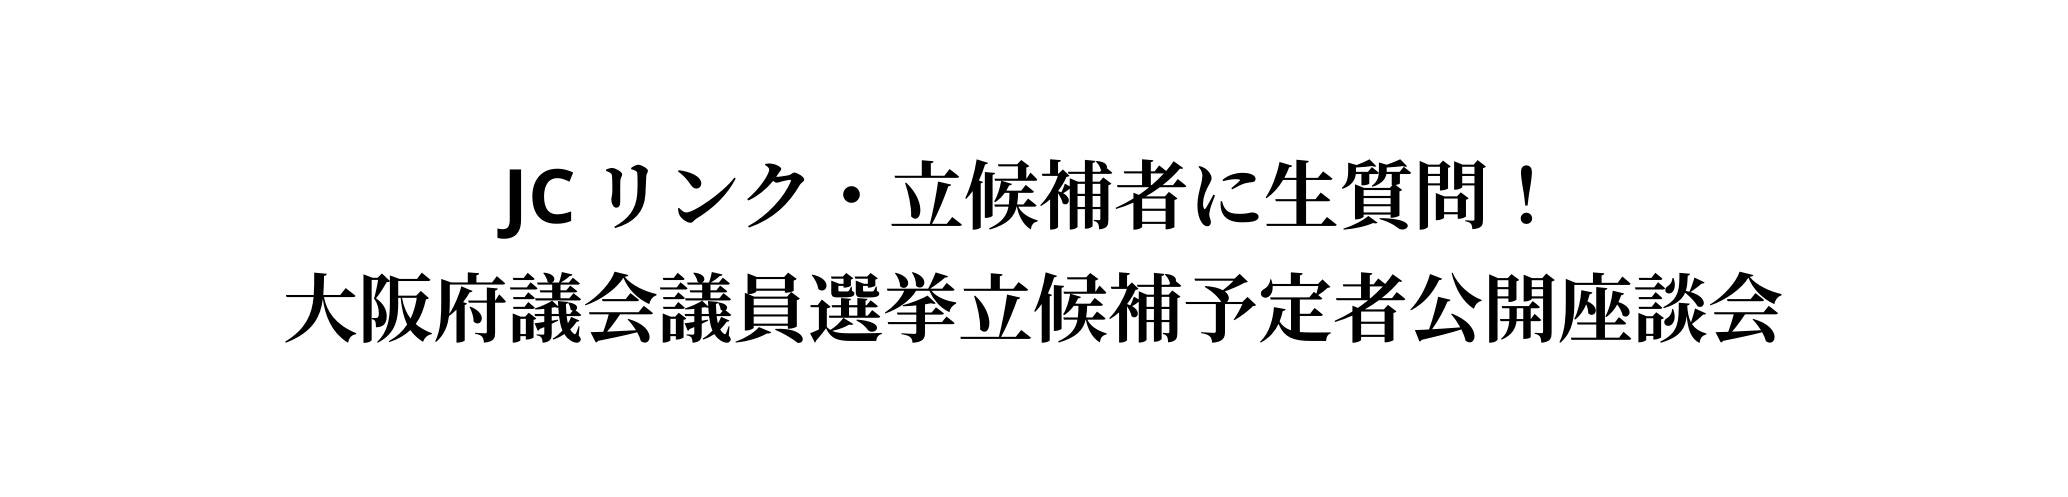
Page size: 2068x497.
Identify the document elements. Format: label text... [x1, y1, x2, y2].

text 大阪府議会議員選挙立候補予定者公開座談会 [177, 248, 1890, 361]
text JCリンク・立候補者に生質問！ [177, 136, 1890, 248]
